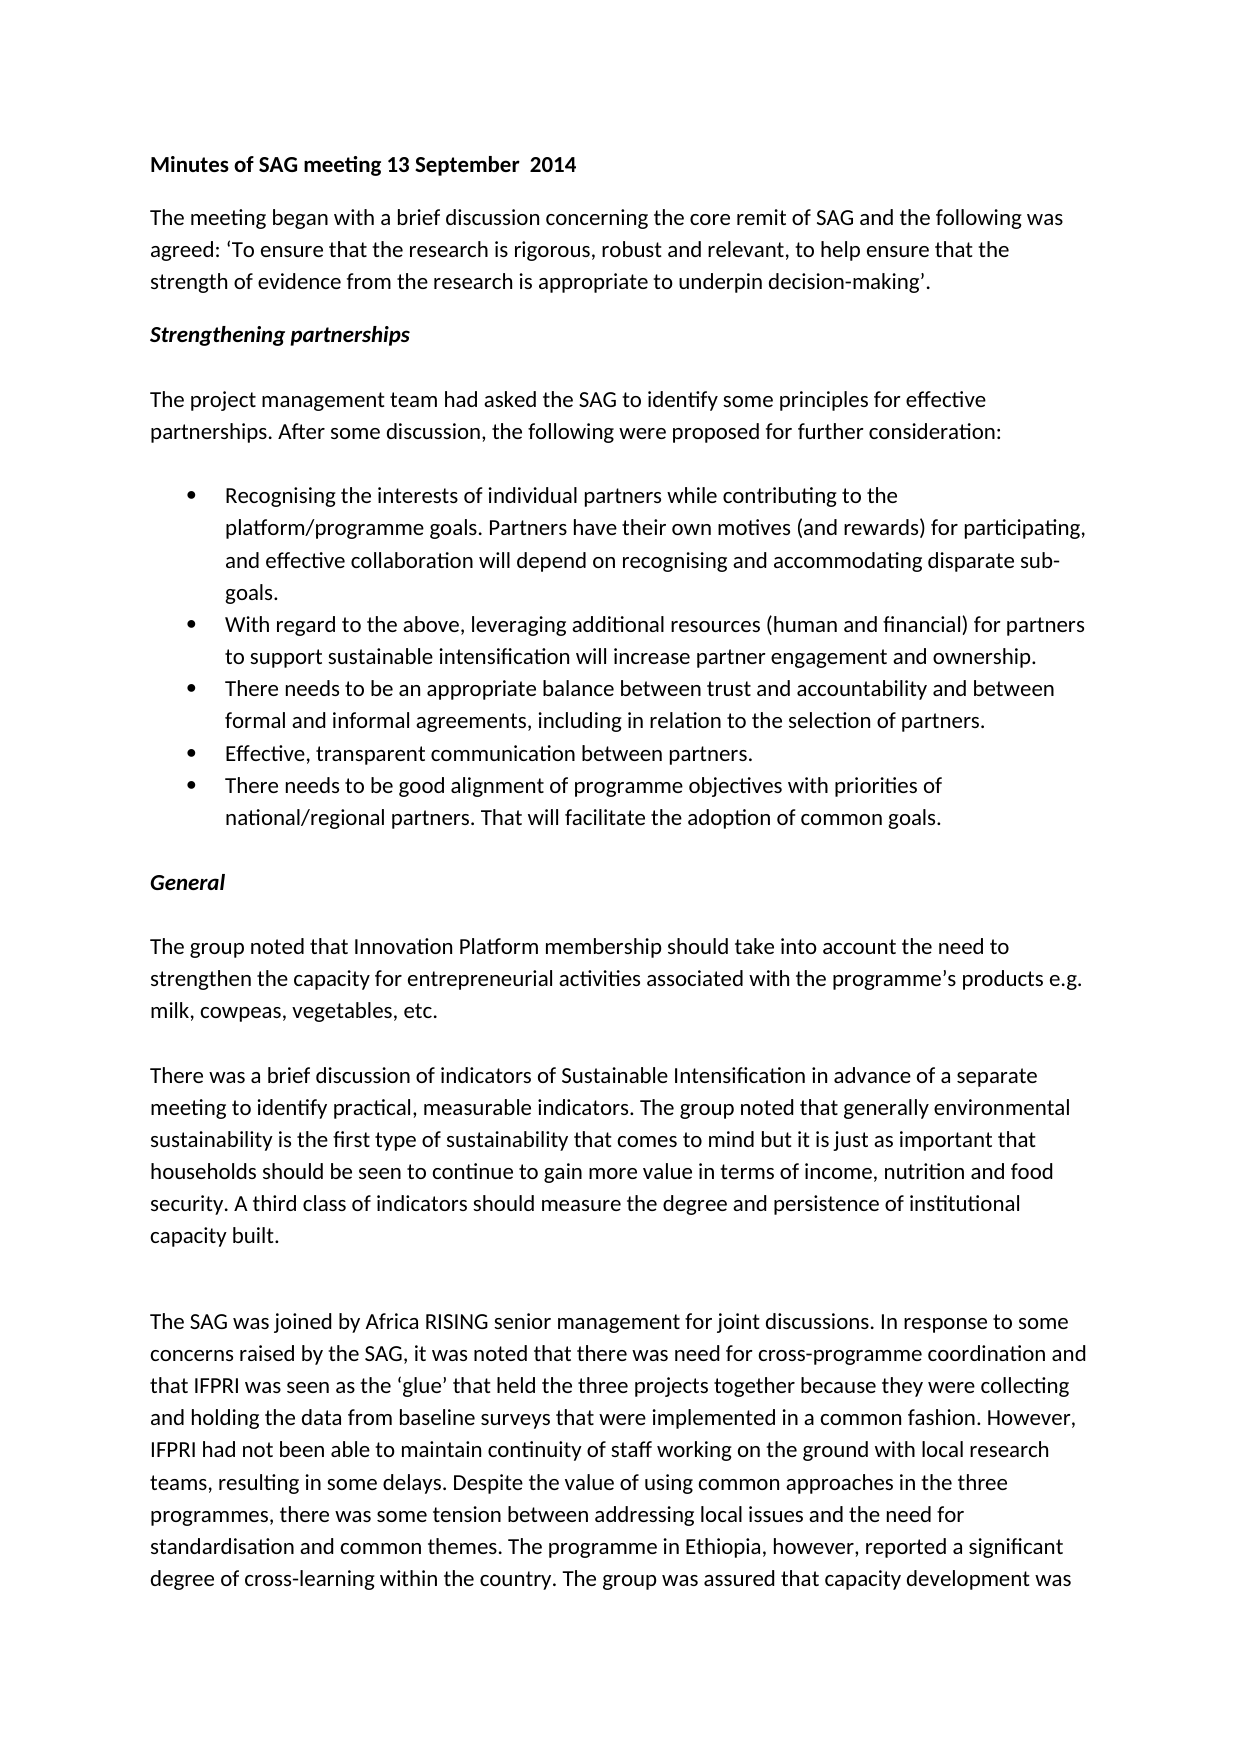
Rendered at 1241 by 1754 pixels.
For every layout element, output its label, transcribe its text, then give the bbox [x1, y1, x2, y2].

list With regard to the above, leveraging additional resources (human and financial) for partners to support sustainable intensification will increase partner engagement and ownership. [187, 610, 1090, 670]
list Effective, transparent communication between partners. [187, 739, 1090, 767]
list Strengthening partnerships [150, 320, 1090, 348]
list Recognising the interests of individual partners while contributing to the platform/programme goals. Partners have their own motives (and rewards) for participating, and effective collaboration will depend on recognising and accommodating disparate sub-goals. [187, 481, 1090, 606]
list There needs to be good alignment of programme objectives with priorities of national/regional partners. That will facilitate the adoption of common goals. [187, 771, 1090, 831]
text The meeting began with a brief discussion concerning the core remit of SAG and the following was agreed: ‘To ensure that the research is rigorous, robust and relevant, to help ensure that the strength of evidence from the research is appropriate to underpin decision-making’. [150, 203, 1090, 295]
list The project management team had asked the SAG to identify some principles for effective partnerships. After some discussion, the following were proposed for further consideration: [150, 385, 1090, 445]
list There needs to be an appropriate balance between trust and accountability and between formal and informal agreements, including in relation to the selection of partners. [187, 674, 1090, 735]
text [150, 1307, 1090, 1592]
list There was a brief discussion of indicators of Sustainable Intensification in advance of a separate meeting to identify practical, measurable indicators. The group noted that generally environmental sustainability is the first type of sustainability that comes to mind but it is just as important that households should be seen to continue to gain more value in terms of income, nutrition and food security. A third class of indicators should measure the degree and persistence of institutional capacity built. [150, 1061, 1090, 1250]
list General [150, 868, 1090, 896]
list Minutes of SAG meeting 13 September 2014 [150, 150, 1090, 178]
list The group noted that Innovation Platform membership should take into account the need to strengthen the capacity for entrepreneurial activities associated with the programme’s products e.g. milk, cowpeas, vegetables, etc. [150, 932, 1090, 1024]
